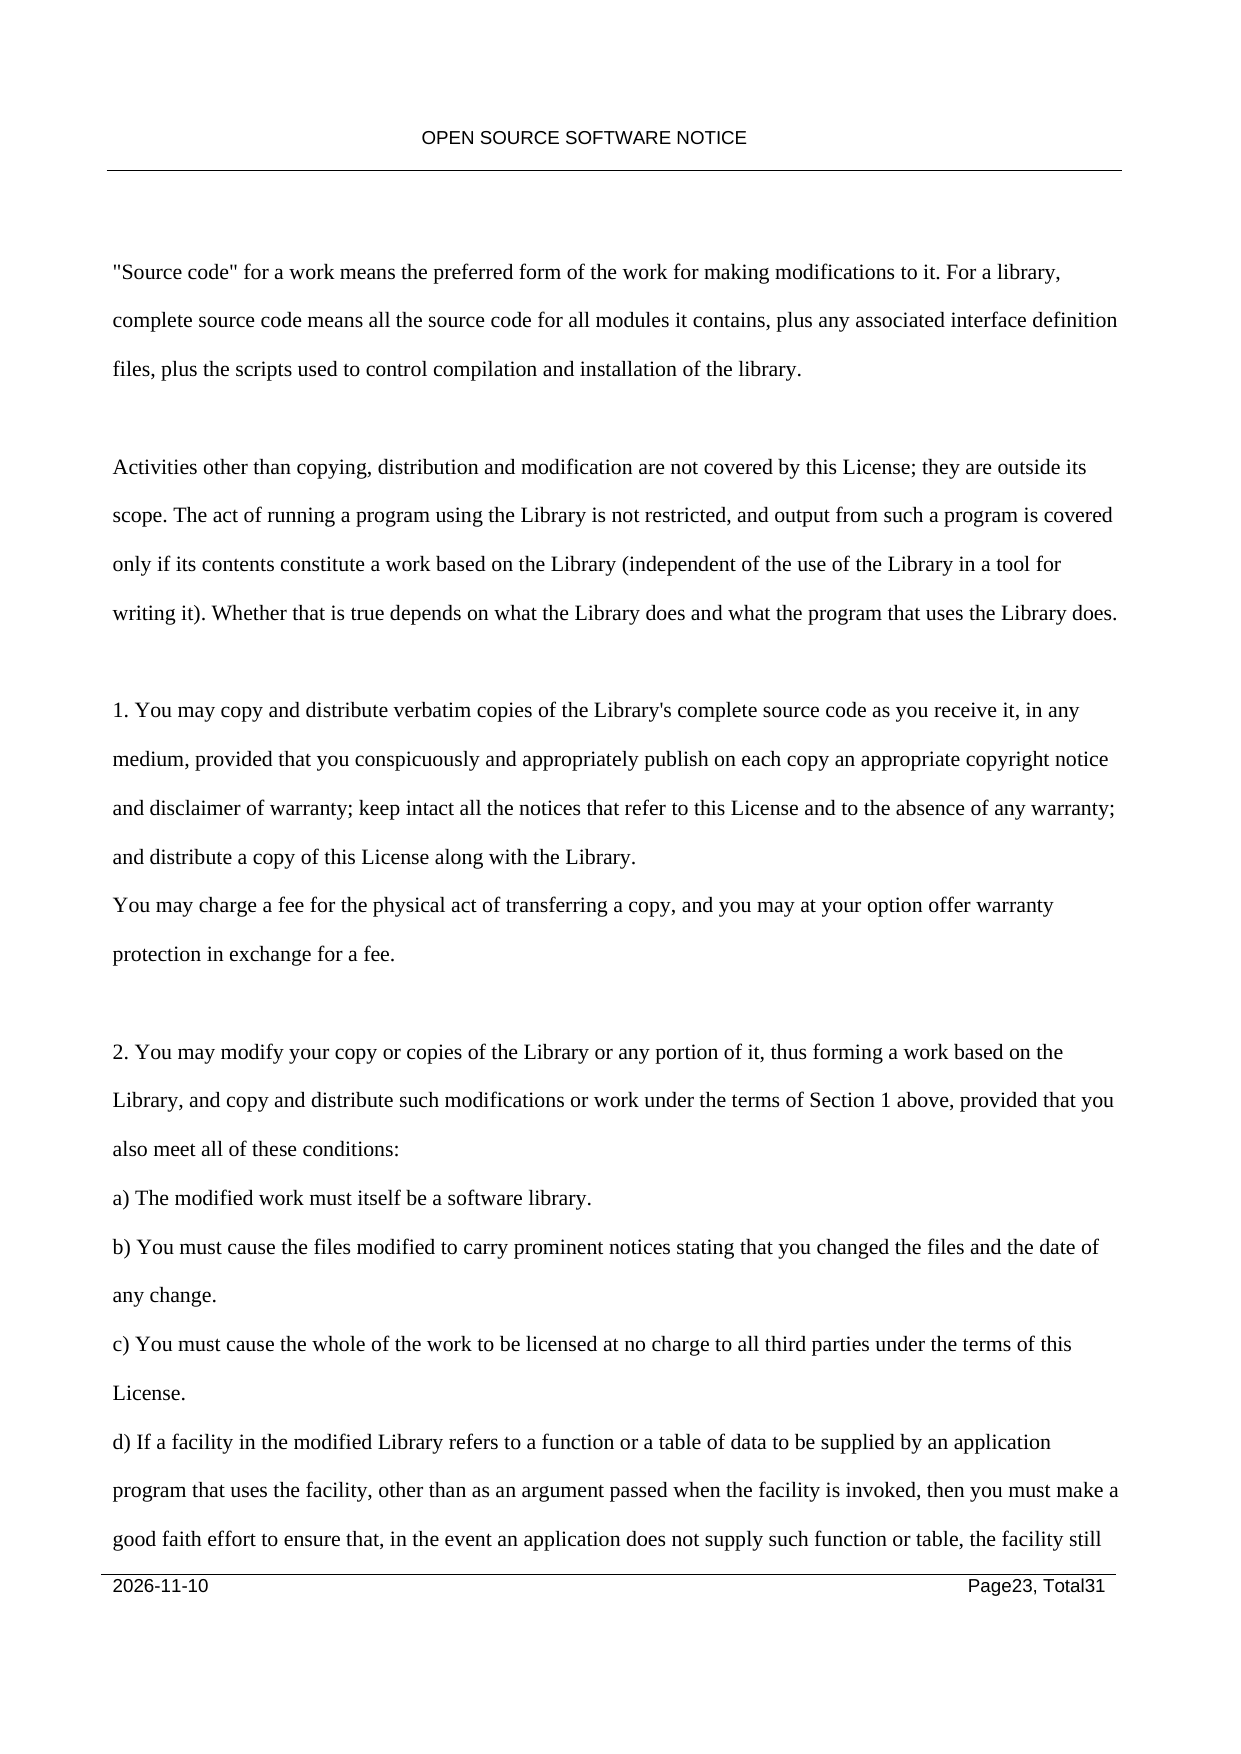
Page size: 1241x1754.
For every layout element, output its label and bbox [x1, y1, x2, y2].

text [112, 206, 1128, 1555]
